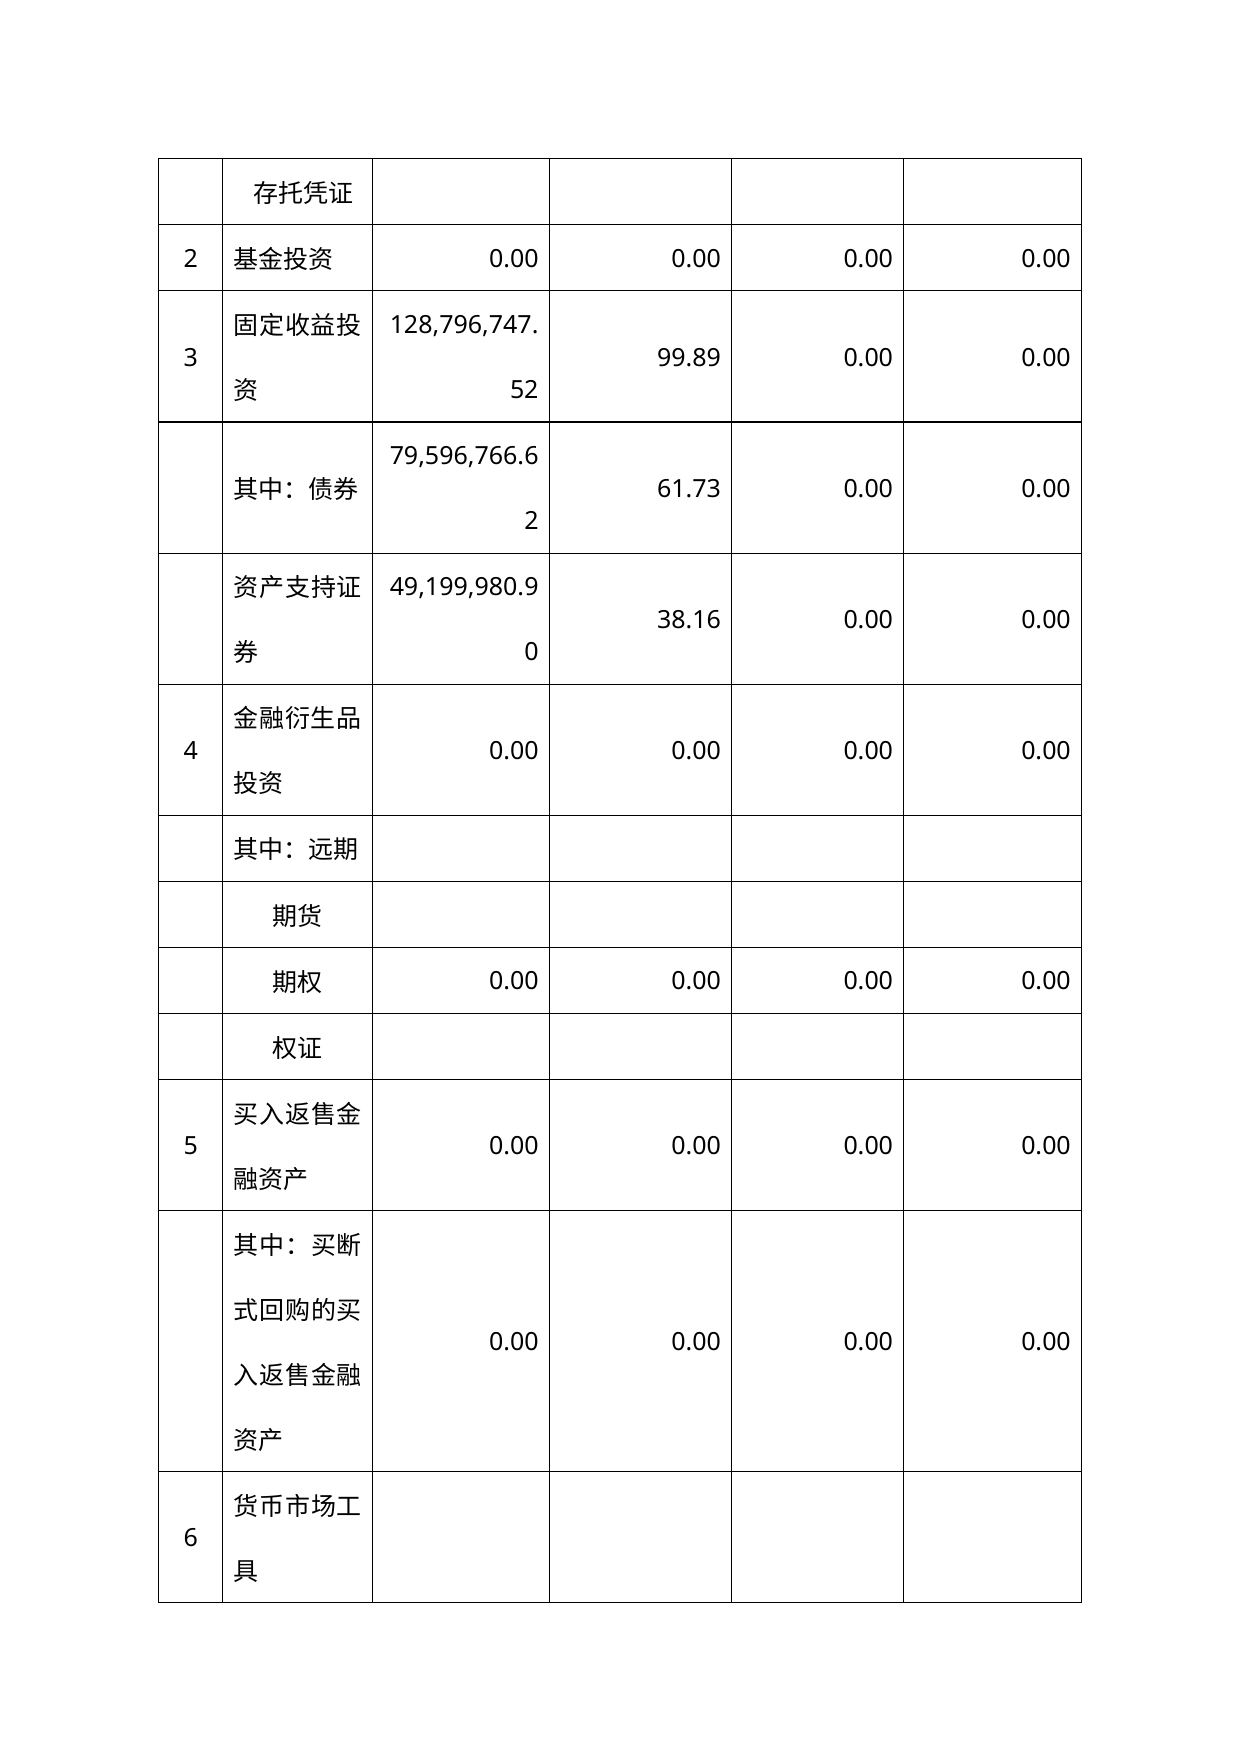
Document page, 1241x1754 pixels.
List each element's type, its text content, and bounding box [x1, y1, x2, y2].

table_cell 0.00 [904, 948, 1081, 1013]
table_cell 0.00 [732, 948, 903, 1013]
table_cell 79,596,766.62 [373, 423, 549, 552]
table_cell [732, 159, 903, 224]
table_cell 4 [159, 685, 222, 814]
table_cell [550, 159, 731, 224]
table_cell 0.00 [732, 423, 903, 552]
table_cell 0.00 [732, 225, 903, 290]
table_cell [904, 882, 1081, 947]
table_cell 0.00 [732, 1211, 903, 1471]
table_cell 128,796,747.52 [373, 291, 549, 421]
table_cell 0.00 [904, 291, 1081, 421]
table_cell [159, 423, 222, 552]
table_cell [373, 882, 549, 947]
table_cell [159, 554, 222, 683]
table_cell [159, 1211, 222, 1471]
table_cell 0.00 [550, 685, 731, 814]
table_cell [550, 1014, 731, 1079]
table_cell 其中：远期 [223, 816, 372, 881]
table_cell 0.00 [904, 423, 1081, 552]
table_cell [550, 816, 731, 881]
table_cell 61.73 [550, 423, 731, 552]
table_cell 0.00 [904, 1211, 1081, 1471]
table_cell 0.00 [904, 225, 1081, 290]
table_cell 0.00 [373, 1080, 549, 1210]
table_cell 0.00 [732, 554, 903, 683]
table_cell [373, 159, 549, 224]
table_cell 49,199,980.90 [373, 554, 549, 683]
table_cell [550, 1472, 731, 1602]
table_cell [373, 1472, 549, 1602]
table_cell 38.16 [550, 554, 731, 683]
table_cell 0.00 [904, 554, 1081, 683]
table_cell 6 [159, 1472, 222, 1602]
table_cell 0.00 [550, 1211, 731, 1471]
table_cell 期货 [223, 882, 372, 947]
table_cell 其中：债券 [223, 423, 372, 552]
table_cell 0.00 [550, 225, 731, 290]
table_cell 2 [159, 225, 222, 290]
table_cell [550, 882, 731, 947]
table_cell 5 [159, 1080, 222, 1210]
table_cell [159, 159, 222, 224]
table_cell 基金投资 [223, 225, 372, 290]
table_cell [159, 816, 222, 881]
table_cell 0.00 [732, 685, 903, 814]
table_cell 0.00 [373, 1211, 549, 1471]
table_cell 权证 [223, 1014, 372, 1079]
table_cell [904, 816, 1081, 881]
table_cell 0.00 [550, 948, 731, 1013]
table_cell [732, 882, 903, 947]
table_cell 3 [159, 291, 222, 421]
table_cell 买入返售金融资产 [223, 1080, 372, 1210]
table_cell 0.00 [732, 291, 903, 421]
table_cell 0.00 [373, 225, 549, 290]
table_cell 0.00 [373, 948, 549, 1013]
table_cell 金融衍生品投资 [223, 685, 372, 814]
table_cell [732, 816, 903, 881]
table_cell [159, 882, 222, 947]
table_cell [904, 1014, 1081, 1079]
table_cell 其中：买断式回购的买入返售金融资产 [223, 1211, 372, 1471]
table_cell 0.00 [550, 1080, 731, 1210]
table_cell 0.00 [904, 685, 1081, 814]
table_cell 存托凭证 [223, 159, 372, 224]
table_cell [159, 948, 222, 1013]
table_cell 0.00 [732, 1080, 903, 1210]
table_cell [373, 816, 549, 881]
table_cell [732, 1014, 903, 1079]
table_cell 资产支持证券 [223, 554, 372, 683]
table_cell 0.00 [373, 685, 549, 814]
table_cell 期权 [223, 948, 372, 1013]
table_cell [373, 1014, 549, 1079]
table_cell 固定收益投资 [223, 291, 372, 421]
table_cell 0.00 [904, 1080, 1081, 1210]
table_cell 99.89 [550, 291, 731, 421]
table_cell 货币市场工具 [223, 1472, 372, 1602]
table_cell [904, 159, 1081, 224]
table_cell [732, 1472, 903, 1602]
table_cell [904, 1472, 1081, 1602]
table_cell [159, 1014, 222, 1079]
